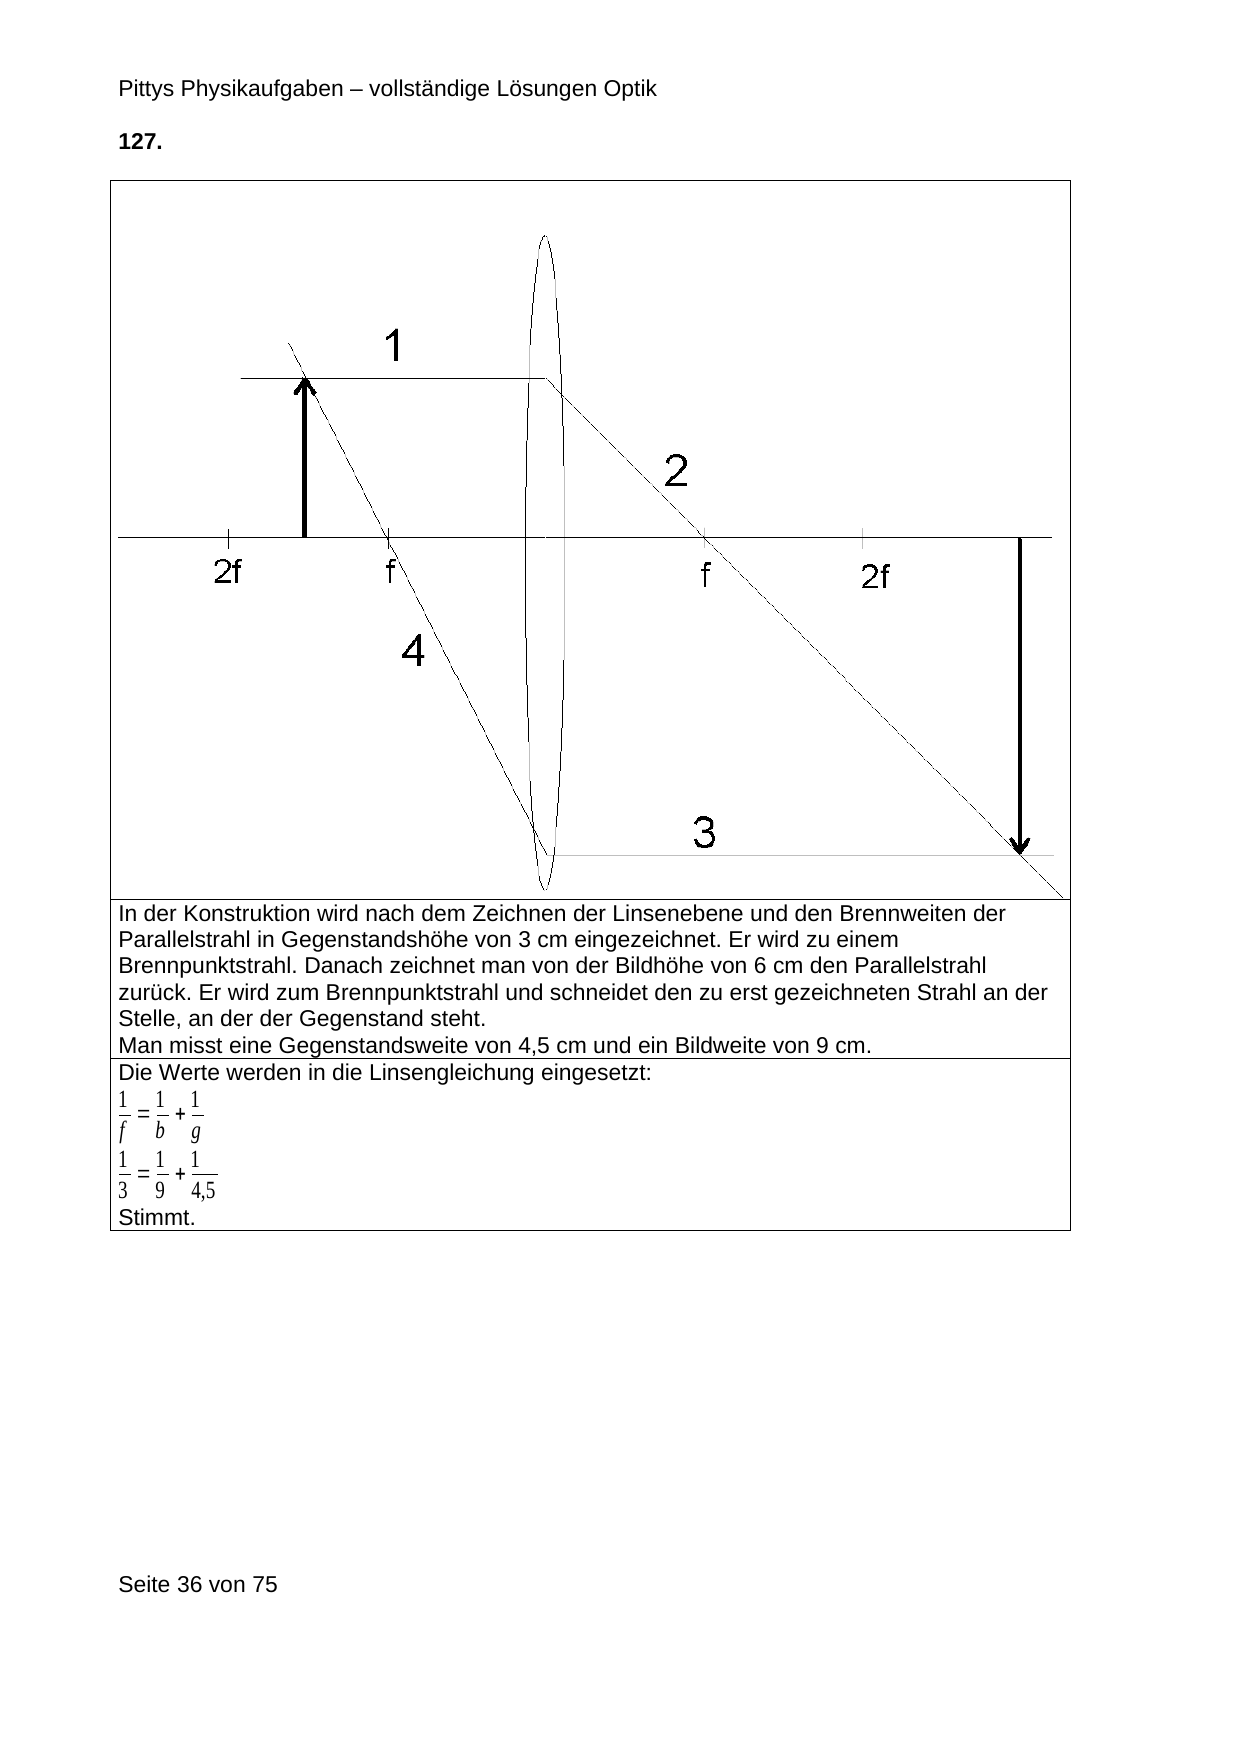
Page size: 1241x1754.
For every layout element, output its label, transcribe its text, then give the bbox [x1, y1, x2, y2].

table_cell Die Werte werden in die Linsengleichung eingesetzt: Stimmt. [111, 1059, 1070, 1230]
table_header [111, 181, 118, 899]
picture [118, 181, 1064, 899]
table_header [1064, 181, 1070, 899]
table_cell In der Konstruktion wird nach dem Zeichnen der Linsenebene und den Brennweiten der Parallelstrahl in Gegenstandshöhe von 3 cm eingezeichnet. Er wird zu einem Brennpunktstrahl. Danach zeichnet man von der Bildhöhe von 6 cm den Parallelstrahl zurück. Er wird zum Brennpunktstrahl und schneidet den zu erst gezeichneten Strahl an der Stelle, an der der Gegenstand steht. Man misst eine Gegenstandsweite von 4,5 cm und ein Bildweite von 9 cm. [111, 900, 1070, 1058]
text 127. [118, 128, 1152, 180]
